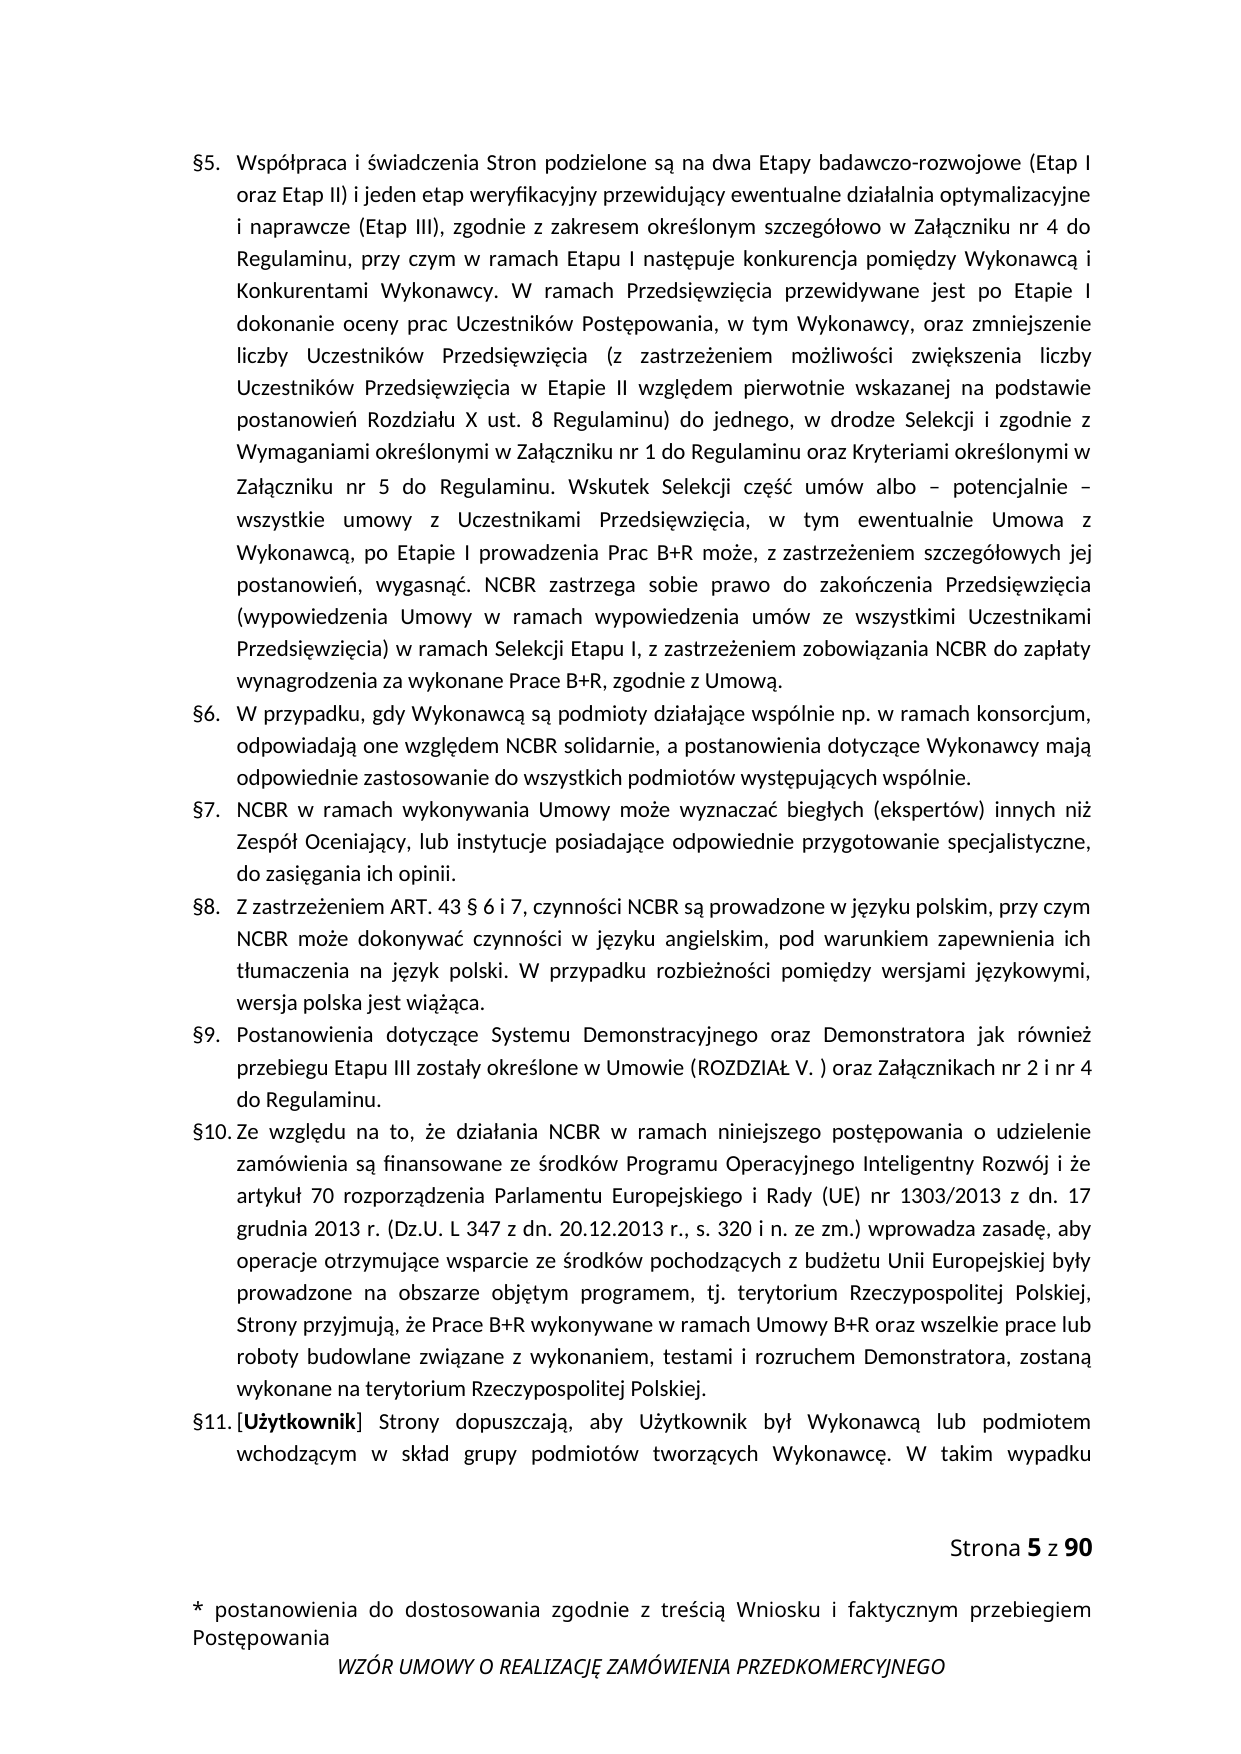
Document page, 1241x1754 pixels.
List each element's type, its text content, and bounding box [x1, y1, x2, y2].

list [192, 1407, 1093, 1467]
list W przypadku, gdy Wykonawcą są podmioty działające wspólnie np. w ramach konsorcjum, odpowiadają one względem NCBR solidarnie, a postanowienia dotyczące Wykonawcy mają odpowiednie zastosowanie do wszystkich podmiotów występujących wspólnie. [192, 699, 1093, 791]
list Postanowienia dotyczące Systemu Demonstracyjnego oraz Demonstratora jak również przebiegu Etapu III zostały określone w Umowie (ROZDZIAŁ V. ) oraz Załącznikach nr 2 i nr 4 do Regulaminu. [192, 1021, 1093, 1113]
list Ze względu na to, że działania NCBR w ramach niniejszego postępowania o udzielenie zamówienia są finansowane ze środków Programu Operacyjnego Inteligentny Rozwój i że artykuł 70 rozporządzenia Parlamentu Europejskiego i Rady (UE) nr 1303/2013 z dn. 17 grudnia 2013 r. (Dz.U. L 347 z dn. 20.12.2013 r., s. 320 i n. ze zm.) wprowadza zasadę, aby operacje otrzymujące wsparcie ze środków pochodzących z budżetu Unii Europejskiej były prowadzone na obszarze objętym programem, tj. terytorium Rzeczypospolitej Polskiej, Strony przyjmują, że Prace B+R wykonywane w ramach Umowy B+R oraz wszelkie prace lub roboty budowlane związane z wykonaniem, testami i rozruchem Demonstratora, zostaną wykonane na terytorium Rzeczypospolitej Polskiej. [192, 1117, 1093, 1403]
list Współpraca i świadczenia Stron podzielone są na dwa Etapy badawczo-rozwojowe (Etap I oraz Etap II) i jeden etap weryfikacyjny przewidujący ewentualne działalnia optymalizacyjne i naprawcze (Etap III), zgodnie z zakresem określonym szczegółowo w Załączniku nr 4 do Regulaminu, przy czym w ramach Etapu I następuje konkurencja pomiędzy Wykonawcą i Konkurentami Wykonawcy. W ramach Przedsięwzięcia przewidywane jest po Etapie I dokonanie oceny prac Uczestników Postępowania, w tym Wykonawcy, oraz zmniejszenie liczby Uczestników Przedsięwzięcia (z zastrzeżeniem możliwości zwiększenia liczby Uczestników Przedsięwzięcia w Etapie II względem pierwotnie wskazanej na podstawie postanowień Rozdziału X ust. 8 Regulaminu) do jednego, w drodze Selekcji i zgodnie z Wymaganiami określonymi w Załączniku nr 1 do Regulaminu oraz Kryteriami określonymi w Załączniku nr 5 do Regulaminu. Wskutek Selekcji część umów albo – potencjalnie – wszystkie umowy z Uczestnikami Przedsięwzięcia, w tym ewentualnie Umowa z Wykonawcą, po Etapie I prowadzenia Prac B+R może, z zastrzeżeniem szczegółowych jej postanowień, wygasnąć. NCBR zastrzega sobie prawo do zakończenia Przedsięwzięcia (wypowiedzenia Umowy w ramach wypowiedzenia umów ze wszystkimi Uczestnikami Przedsięwzięcia) w ramach Selekcji Etapu I, z zastrzeżeniem zobowiązania NCBR do zapłaty wynagrodzenia za wykonane Prace B+R, zgodnie z Umową. [192, 148, 1093, 694]
list Z zastrzeżeniem ART. 43 § 6 i 7, czynności NCBR są prowadzone w języku polskim, przy czym NCBR może dokonywać czynności w języku angielskim, pod warunkiem zapewnienia ich tłumaczenia na język polski. W przypadku rozbieżności pomiędzy wersjami językowymi, wersja polska jest wiążąca. [192, 892, 1093, 1016]
list NCBR w ramach wykonywania Umowy może wyznaczać biegłych (ekspertów) innych niż Zespół Oceniający, lub instytucje posiadające odpowiednie przygotowanie specjalistyczne, do zasięgania ich opinii. [192, 795, 1093, 888]
